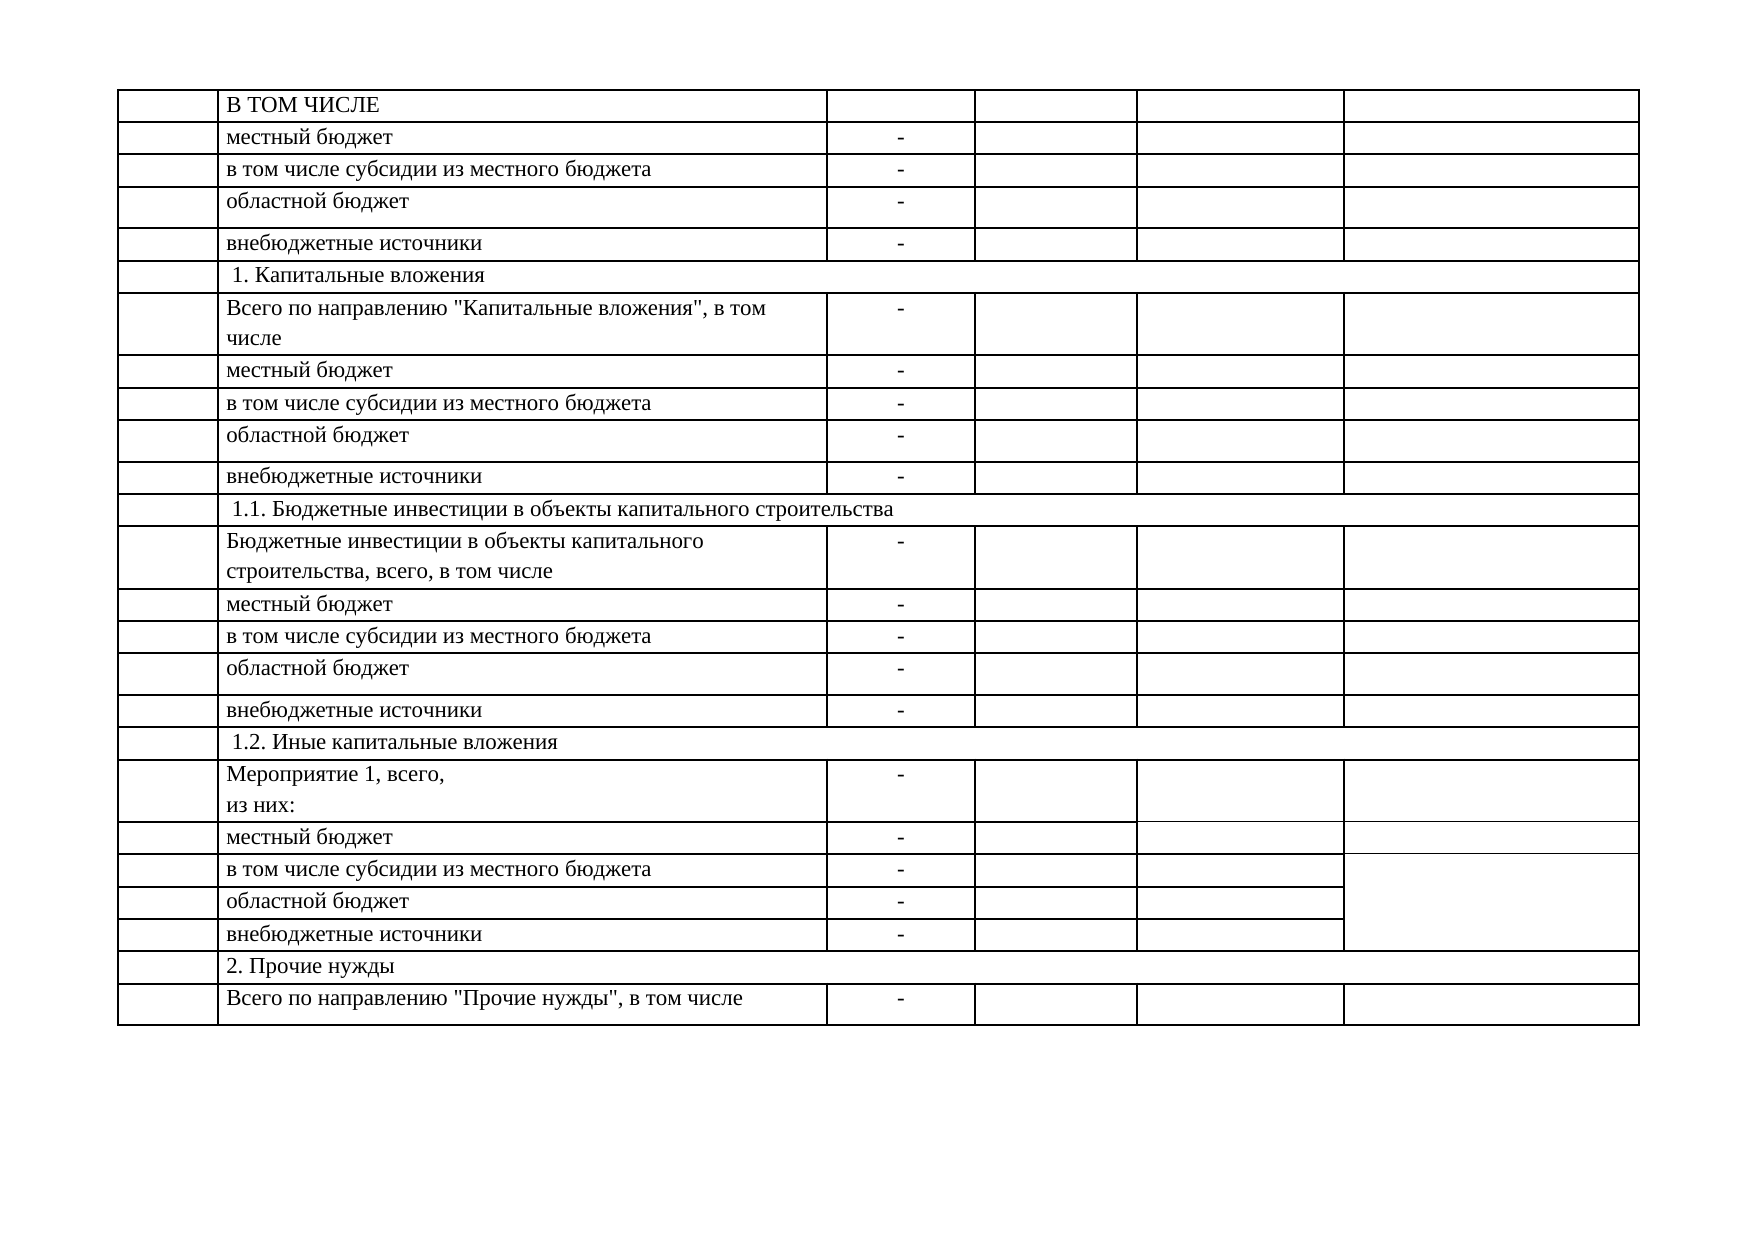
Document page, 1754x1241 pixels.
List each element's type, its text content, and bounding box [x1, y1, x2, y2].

table_cell [1345, 696, 1638, 726]
table_cell Бюджетные инвестиции в объекты капитального строительства, всего, в том числе [219, 527, 826, 588]
table_cell [119, 421, 217, 461]
table_cell [1345, 294, 1638, 354]
table_cell [119, 888, 217, 918]
table_cell [1345, 654, 1638, 694]
table_cell [119, 823, 217, 853]
table_cell - [828, 920, 974, 950]
table_cell [1345, 985, 1638, 1024]
table_cell Всего по направлению "Прочие нужды", в том числе [219, 985, 826, 1024]
table_cell [1345, 590, 1638, 620]
table_cell [1345, 188, 1638, 227]
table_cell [219, 91, 826, 121]
table_cell местный бюджет [219, 356, 826, 387]
table_cell внебюджетные источники [219, 463, 826, 493]
table_cell [119, 622, 217, 652]
table_cell [119, 654, 217, 694]
table_cell [1345, 155, 1638, 186]
table_cell областной бюджет [219, 421, 826, 461]
table_cell - [828, 155, 974, 186]
table_cell [1138, 527, 1343, 588]
table_cell 1. Капитальные вложения [219, 262, 1638, 292]
table_cell [119, 229, 217, 259]
table_cell [1345, 463, 1638, 493]
table_cell [1138, 356, 1343, 387]
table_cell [219, 855, 826, 886]
table_cell [976, 294, 1136, 354]
table_cell 1.2. Иные капитальные вложения [219, 728, 1638, 758]
table_cell - [828, 761, 974, 821]
table_cell [1138, 590, 1343, 620]
table_cell [1138, 654, 1343, 694]
table_cell внебюджетные источники [219, 920, 826, 950]
table_cell [119, 590, 217, 620]
table_cell [1138, 920, 1343, 950]
table_cell - [828, 294, 974, 354]
table_cell [1138, 389, 1343, 419]
table_cell - [828, 356, 974, 387]
table_cell [976, 654, 1136, 694]
table_cell [1345, 389, 1638, 419]
table_cell [119, 495, 217, 525]
table_cell - [828, 229, 974, 259]
table_cell [976, 389, 1136, 419]
table_cell местный бюджет [219, 590, 826, 620]
table_cell - [828, 985, 974, 1024]
table_cell [976, 761, 1136, 821]
table_cell [976, 985, 1136, 1024]
table_cell Мероприятие 1, всего, из них: [219, 761, 826, 821]
table_cell [119, 294, 217, 354]
table_cell [1138, 155, 1343, 186]
table_cell - [828, 823, 974, 853]
table_cell [1345, 229, 1638, 259]
table_cell [1138, 855, 1343, 886]
table_cell [119, 188, 217, 227]
table_cell - [828, 389, 974, 419]
table_cell [1138, 761, 1343, 821]
table_cell [1138, 294, 1343, 354]
table_cell местный бюджет [219, 123, 826, 153]
table_cell [119, 985, 217, 1024]
table_cell [119, 527, 217, 588]
table_cell - [828, 421, 974, 461]
table_cell [119, 952, 217, 982]
table_cell [1345, 622, 1638, 652]
table_cell [1138, 229, 1343, 259]
table_cell [976, 421, 1136, 461]
table_cell областной бюджет [219, 654, 826, 694]
table_cell [1138, 188, 1343, 227]
table_cell [976, 622, 1136, 652]
table_cell [1138, 888, 1343, 918]
table_cell - [828, 855, 974, 886]
table_cell Всего по направлению "Капитальные вложения", в том числе [219, 294, 826, 354]
table_cell [1138, 91, 1343, 121]
table_cell [1138, 985, 1343, 1024]
table_cell [119, 920, 217, 950]
table_cell [976, 155, 1136, 186]
table_cell - [828, 622, 974, 652]
table_cell [976, 188, 1136, 227]
table_cell внебюджетные источники [219, 696, 826, 726]
table_cell - [828, 463, 974, 493]
table_cell - [828, 188, 974, 227]
table_cell - [828, 527, 974, 588]
table_cell [976, 590, 1136, 620]
table_cell [976, 356, 1136, 387]
table_cell [976, 91, 1136, 121]
table_cell - [828, 590, 974, 620]
table_cell 1.1. Бюджетные инвестиции в объекты капитального строительства [219, 495, 1638, 525]
table_cell [1345, 421, 1638, 461]
table_cell [119, 728, 217, 758]
table_cell 2. Прочие нужды [219, 952, 1638, 982]
table_cell [119, 155, 217, 186]
table_cell - [828, 123, 974, 153]
table_cell - [828, 91, 974, 121]
table_cell областной бюджет [219, 188, 826, 227]
table_cell в том числе субсидии из местного бюджета [219, 389, 826, 419]
table_cell [1138, 696, 1343, 726]
table_cell [976, 888, 1136, 918]
table_cell [1345, 822, 1638, 853]
table_cell - [828, 888, 974, 918]
table_cell местный бюджет [219, 823, 826, 853]
table_cell [976, 855, 1136, 886]
table_cell [976, 229, 1136, 259]
table_cell [1345, 123, 1638, 153]
table_cell [119, 696, 217, 726]
table_cell [119, 463, 217, 493]
table_cell [119, 761, 217, 821]
table_cell [1345, 761, 1638, 821]
table_cell [976, 463, 1136, 493]
table_cell [1138, 822, 1343, 853]
table_cell [119, 123, 217, 153]
table_cell [976, 823, 1136, 853]
table_cell [1345, 91, 1638, 121]
table_cell в том числе субсидии из местного бюджета [219, 622, 826, 652]
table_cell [219, 155, 826, 186]
table_cell [1138, 123, 1343, 153]
table_cell [1138, 463, 1343, 493]
table_cell [119, 855, 217, 886]
table_cell [1345, 356, 1638, 387]
table_cell [119, 262, 217, 292]
table_cell - [828, 696, 974, 726]
table_cell [119, 389, 217, 419]
table_cell [1138, 622, 1343, 652]
table_cell [119, 91, 217, 121]
table_cell внебюджетные источники [219, 229, 826, 259]
table_cell [976, 696, 1136, 726]
table_cell [976, 123, 1136, 153]
table_cell [1345, 527, 1638, 588]
table_cell [976, 527, 1136, 588]
table_cell - [828, 654, 974, 694]
table_cell [1345, 854, 1638, 950]
table_cell областной бюджет [219, 888, 826, 918]
table_cell [976, 920, 1136, 950]
table_cell [1138, 421, 1343, 461]
table_cell [119, 356, 217, 387]
